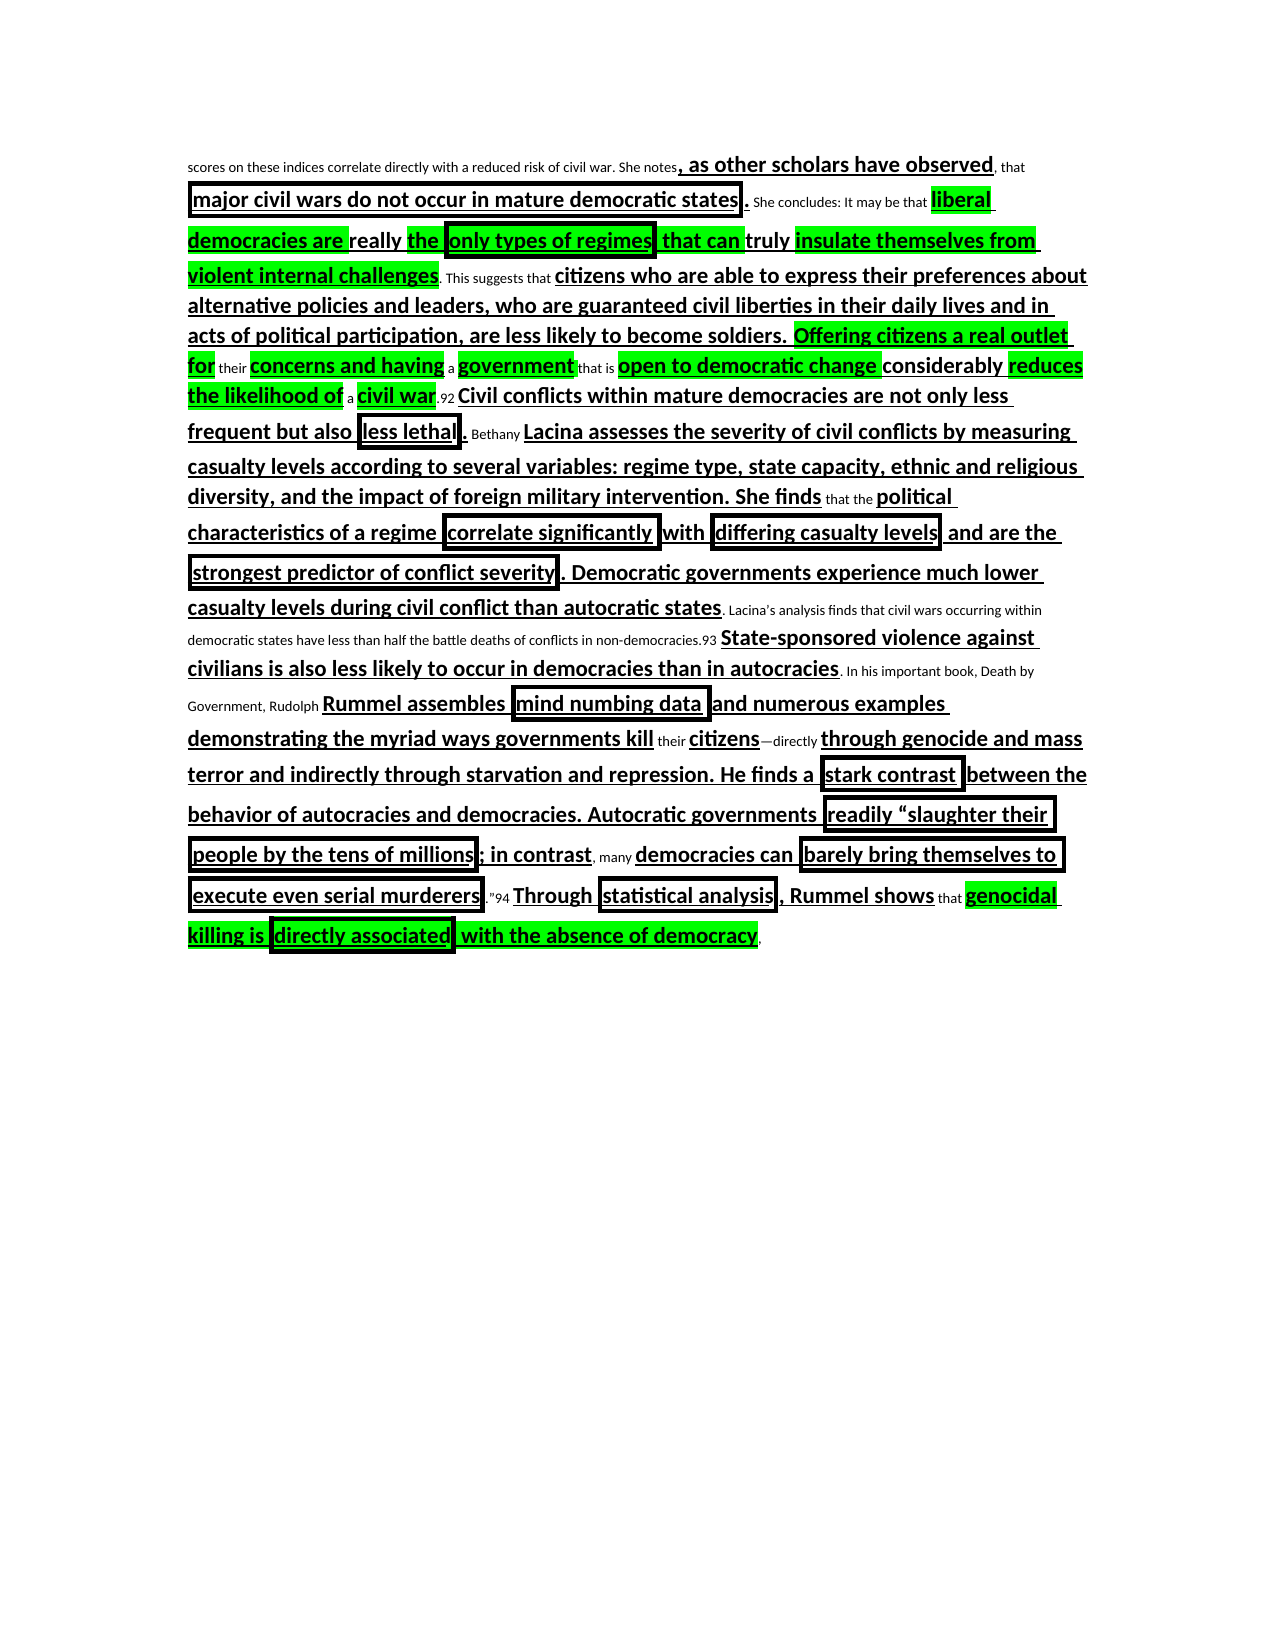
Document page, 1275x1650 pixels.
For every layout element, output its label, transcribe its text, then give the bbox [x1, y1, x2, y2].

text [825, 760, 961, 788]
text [187, 150, 1087, 784]
